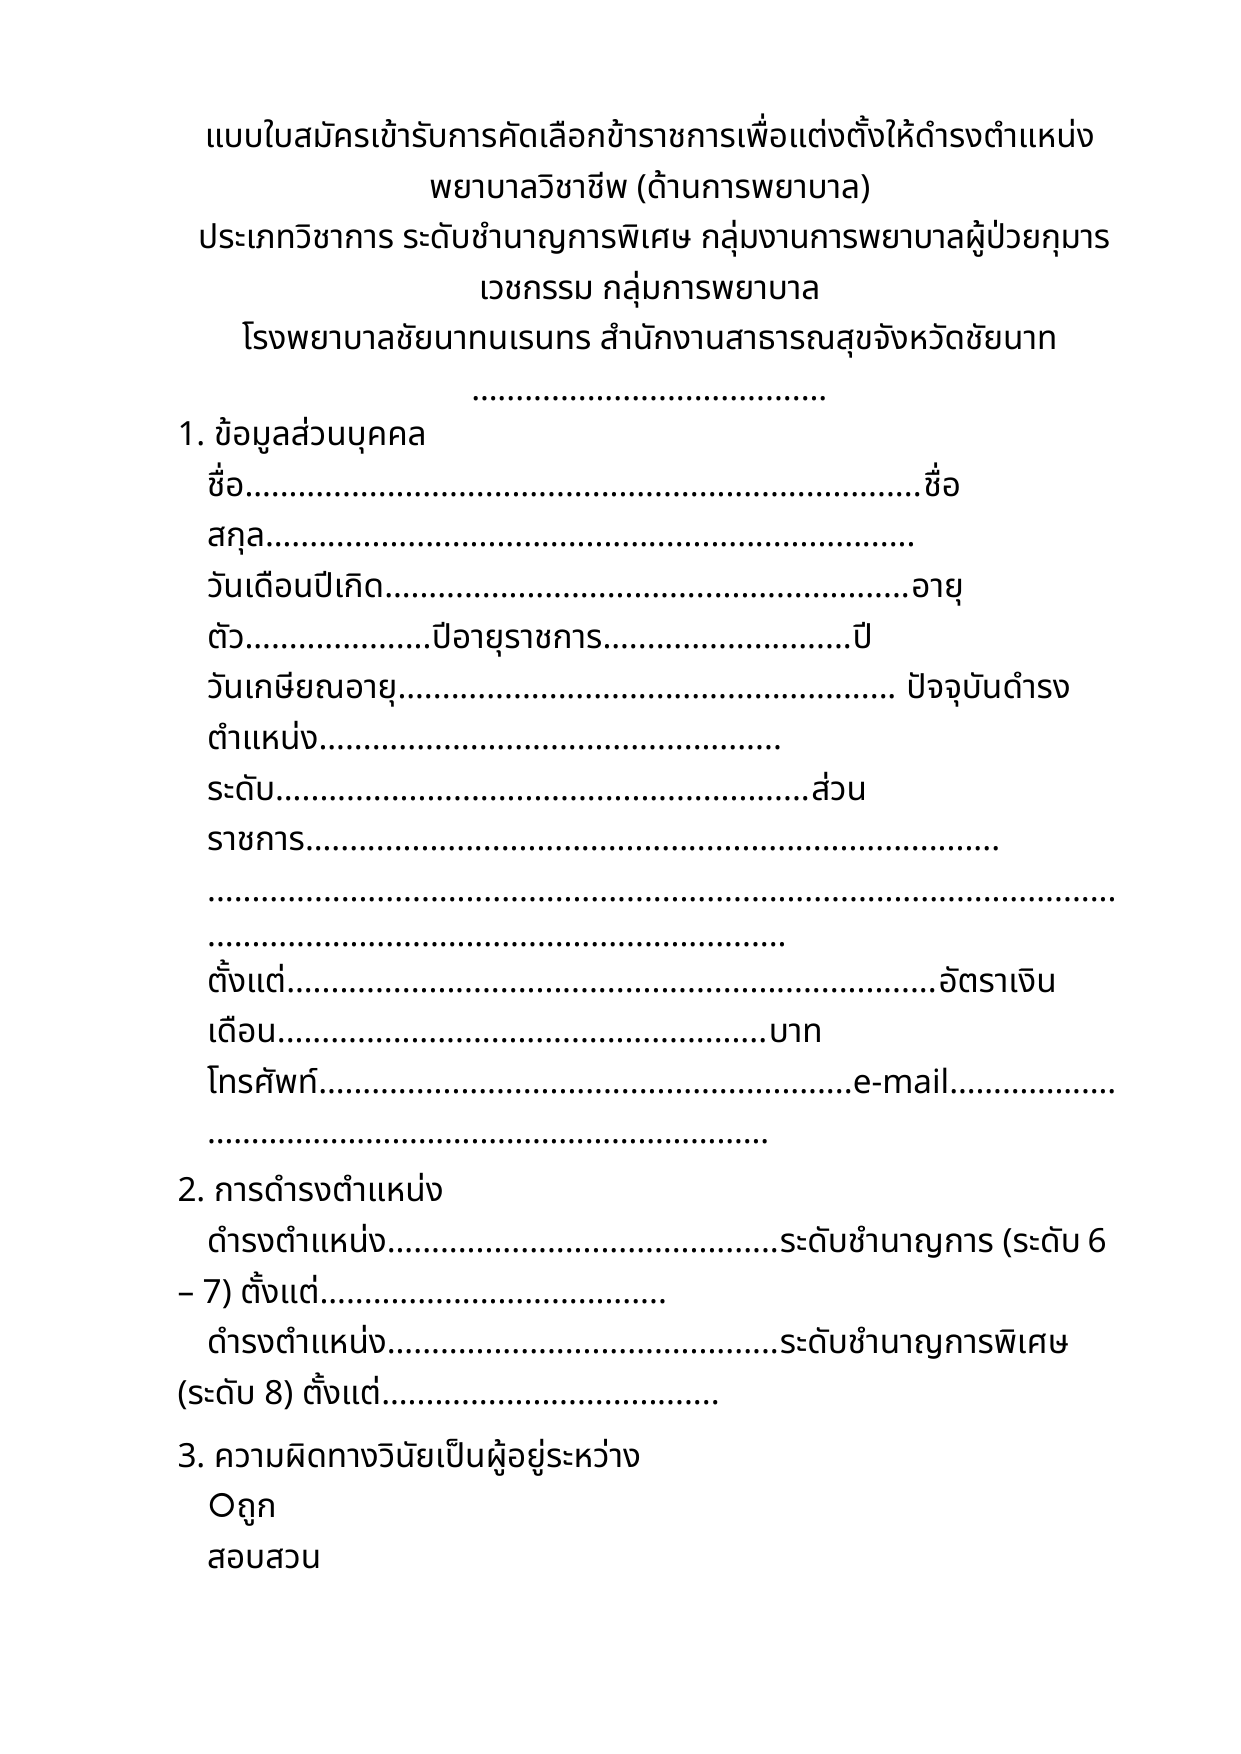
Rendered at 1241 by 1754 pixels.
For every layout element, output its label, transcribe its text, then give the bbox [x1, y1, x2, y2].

text ระดับ….........................................................ส่วนราชการ…........................................................................... [207, 764, 1122, 866]
text ตั้งแต่…......................................................................อัตราเงินเดือน.......................................................บาทโทรศัพท์….........................................................e-mail……………….………………………….…………………………… [207, 956, 1122, 1154]
text ....................................................................................................................................................................... [207, 866, 1122, 956]
text ดำรงตำแหน่ง….........................................ระดับชำนาญการ (ระดับ6 – 7) ตั้งแต่….................................... [177, 1217, 1122, 1318]
text 1. ข้อมูลส่วนบุคคล [177, 410, 1122, 461]
text วันเดือนปีเกิด…........................................................อายุตัว…..................ปีอายุราชการ….........................ปี [207, 562, 1122, 663]
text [207, 1482, 1122, 1583]
text วันเกษียณอายุ…..................................................... ปัจจุบันดำรงตำแหน่ง…................................................. [207, 663, 1122, 764]
text ประเภทวิชาการ ระดับชำนาญการพิเศษ กลุ่มงานการพยาบาลผู้ป่วยกุมารเวชกรรม กลุ่มการพยาบาล [177, 213, 1122, 314]
text แบบใบสมัครเข้ารับการคัดเลือกข้าราชการเพื่อแต่งตั้งให้ดำรงตำแหน่งพยาบาลวิชาชีพ (ด้านการพยาบาล) [177, 112, 1122, 213]
text 3. ความผิดทางวินัยเป็นผู้อยู่ระหว่าง [177, 1432, 1122, 1482]
text ชื่อ….........................................................................ชื่อสกุล…...................................................................... [207, 461, 1122, 562]
text 2. การดำรงตำแหน่ง [177, 1166, 1122, 1217]
text ดำรงตำแหน่ง….........................................ระดับชำนาญการพิเศษ (ระดับ 8) ตั้งแต่…................................... [177, 1318, 1122, 1419]
text โรงพยาบาลชัยนาทนเรนทร สำนักงานสาธารณสุขจังหวัดชัยนาท [177, 314, 1122, 364]
text …..................................... [177, 364, 1122, 410]
